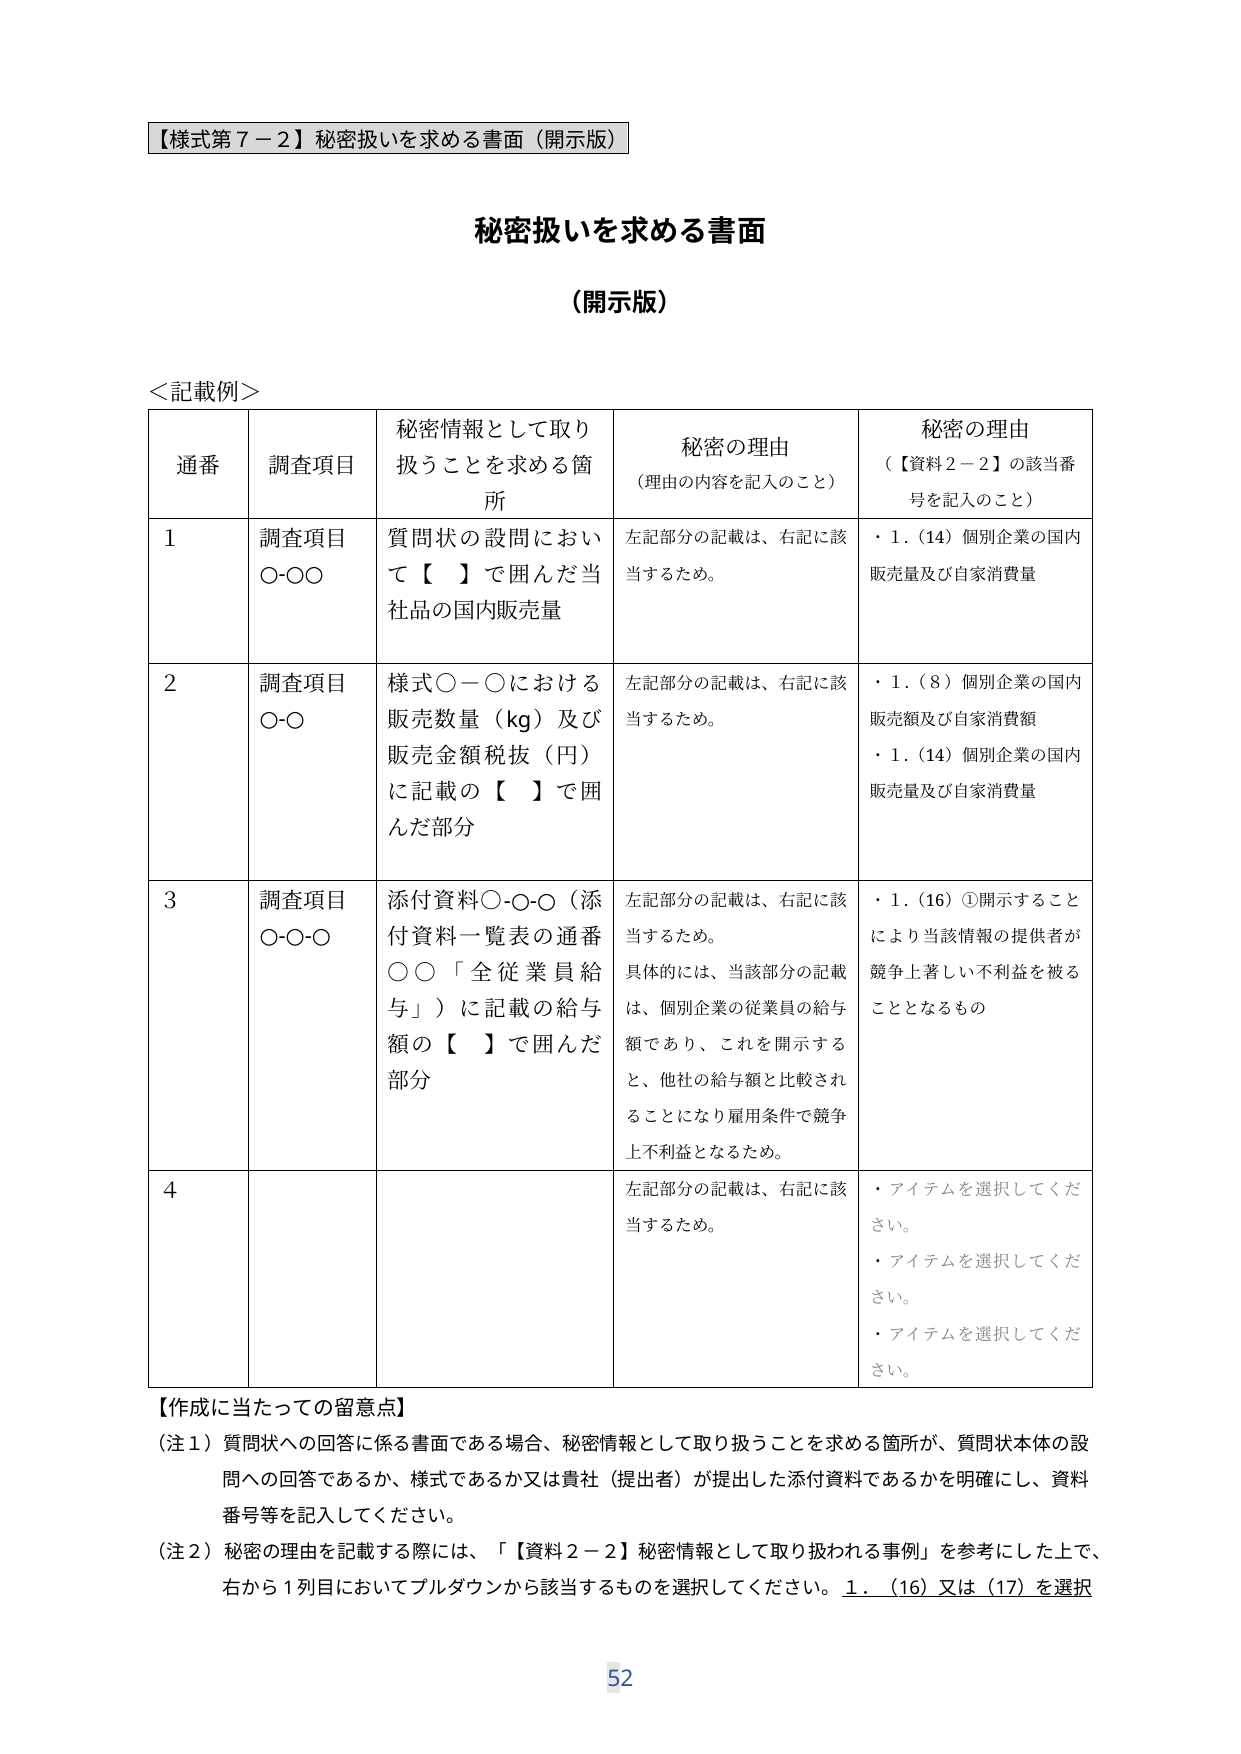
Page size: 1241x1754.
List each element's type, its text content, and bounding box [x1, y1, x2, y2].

text 【様式第７－２】秘密扱いを求める書面（開示版） [148, 120, 1092, 156]
table_header 通番 [149, 410, 248, 518]
table_cell ２ [149, 664, 248, 880]
table_header 秘密の理由 （理由の内容を記入のこと） [614, 410, 858, 518]
table_cell ３ [149, 881, 248, 1169]
table_cell ・ ・ [859, 664, 1092, 880]
text （開示版） [148, 264, 1092, 336]
text 【作成に当たっての留意点】 [148, 1388, 1092, 1424]
table_header 秘密の理由 （【資料２－２】の該当番号を記入のこと） [859, 410, 1092, 518]
table_cell 調査項目 ○-○ [249, 664, 376, 880]
table_cell 様式○－○における販売数量（kg）及び販売金額税抜（円）に記載の【 】で囲んだ部分 [377, 664, 613, 880]
table_cell 調査項目 ○-○○ [249, 519, 376, 663]
list （注１）質問状への回答に係る書面である場合、秘密情報として取り扱うことを求める箇所が、質問状本体の設問への回答であるか、様式であるか又は貴社（提出者）が提出した添付資料であるかを明確にし、資料番号等を記入してください。 [148, 1424, 1092, 1532]
table_cell 左記部分の記載は、右記に該当するため。 [614, 664, 858, 880]
table_header 調査項目 [249, 410, 376, 518]
table_cell ・ [859, 519, 1092, 663]
text ＜記載例＞ [148, 372, 1092, 408]
table_cell [377, 1171, 613, 1387]
table_cell 左記部分の記載は、右記に該当するため。 [614, 519, 858, 663]
table_cell [249, 1171, 376, 1387]
table_cell 調査項目 ○-○-○ [249, 881, 376, 1169]
table_cell 左記部分の記載は、右記に該当するため。 [614, 1171, 858, 1387]
table_cell ・ [859, 881, 1092, 1169]
table_cell 質問状の設問において【 】で囲んだ当社品の国内販売量 [377, 519, 613, 663]
table_cell 左記部分の記載は、右記に該当するため。 具体的には、当該部分の記載は、個別企業の従業員の給与額であり、これを開示すると、他社の給与額と比較されることになり雇用条件で競争上不利益となるため。 [614, 881, 858, 1169]
table_cell ・ ・ ・ [859, 1171, 1092, 1387]
table_header 秘密情報として取り扱うことを求める箇所 [377, 410, 613, 518]
table_cell １ [149, 519, 248, 663]
table_cell 添付資料○-○-○（添付資料一覧表の通番○○「全従業員給与」）に記載の給与額の【 】で囲んだ部分 [377, 881, 613, 1169]
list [148, 1532, 1092, 1604]
text 秘密扱いを求める書面 [148, 192, 1092, 264]
table_cell ４ [149, 1171, 248, 1387]
